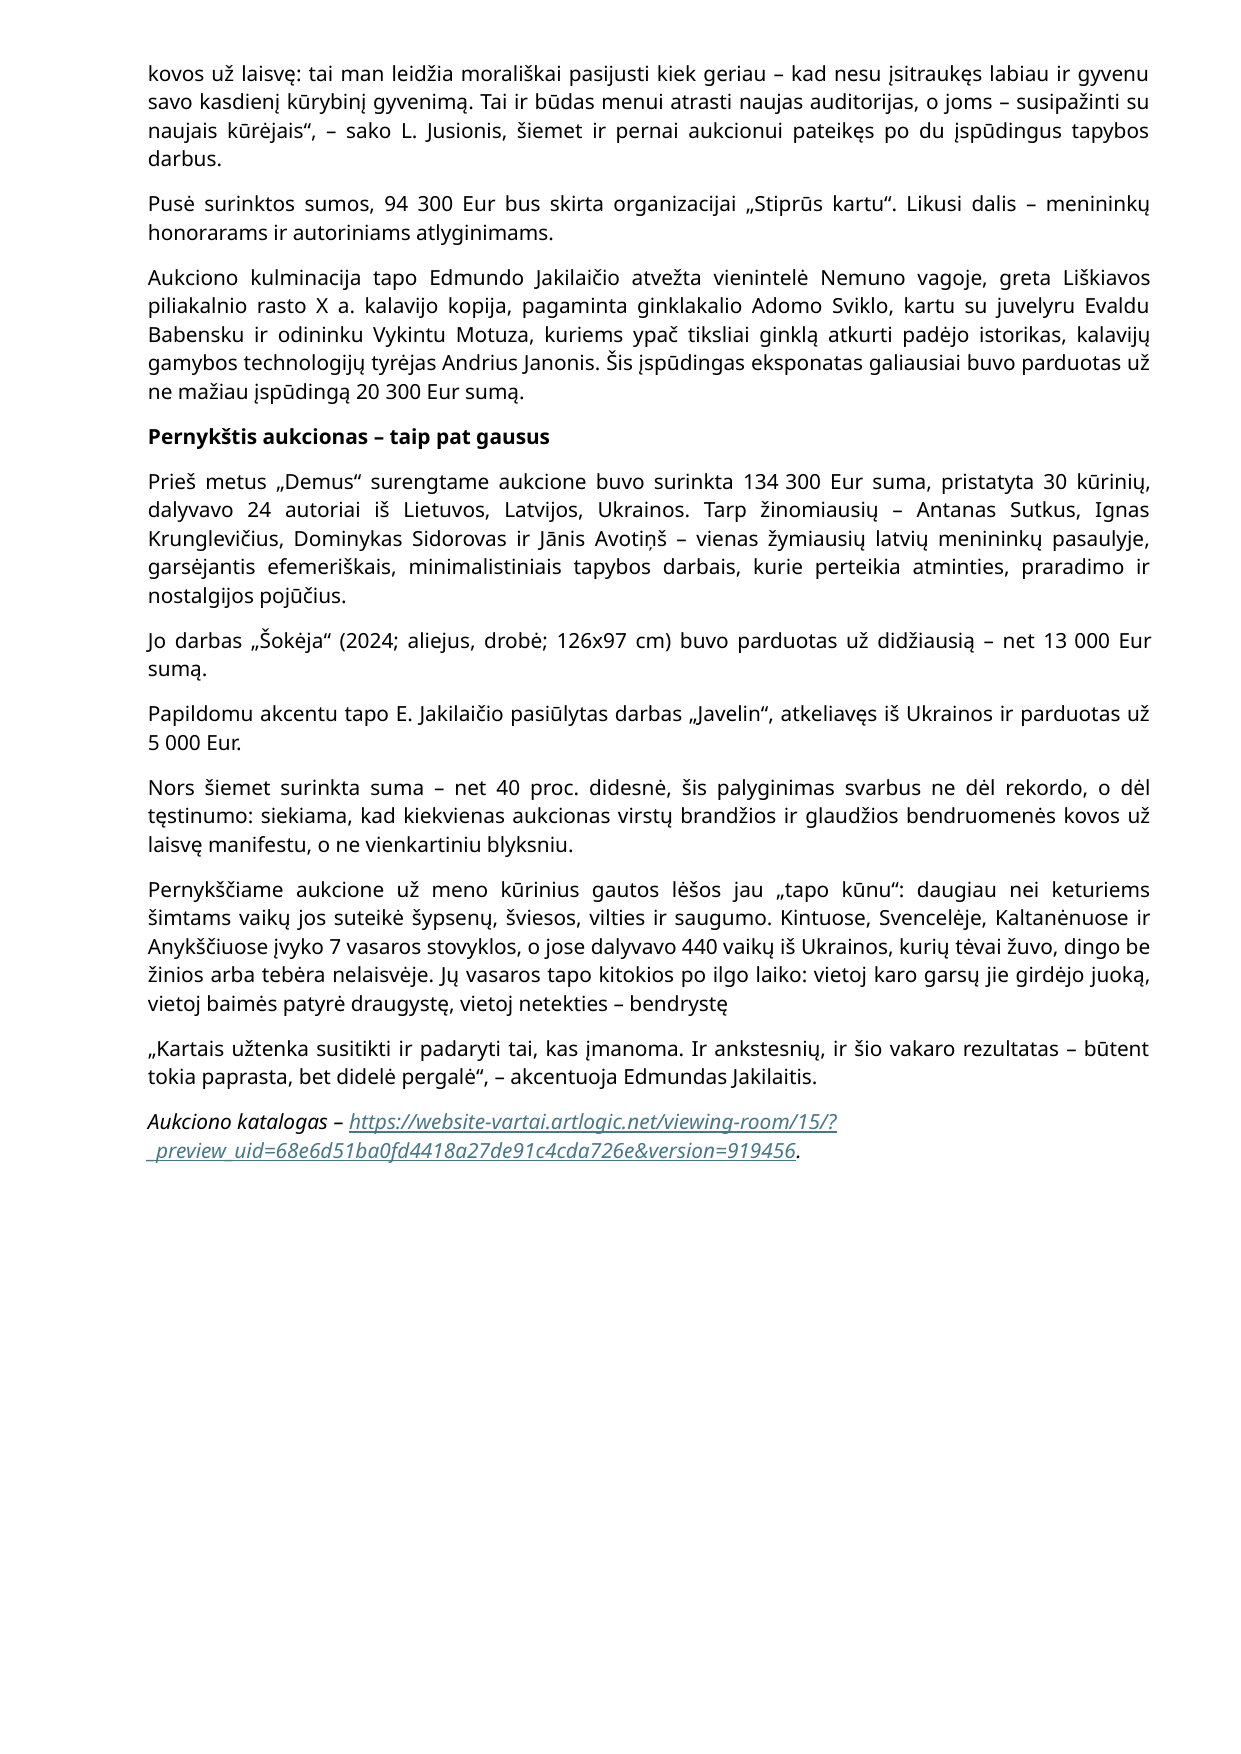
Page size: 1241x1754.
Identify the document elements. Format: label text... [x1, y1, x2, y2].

text Jo darbas „Šokėja“ (2024; aliejus, drobė; 126x97 cm) buvo parduotas už didžiausią – net 13 000 Eur sumą. [148, 626, 1152, 683]
text Aukciono katalogas – https://website-vartai.artlogic.net/viewing-room/15/?_preview_uid=68e6d51ba0fd4418a27de91c4cda726e&version=919456. [148, 1107, 1152, 1164]
text Pusė surinktos sumos, 94 300 Eur bus skirta organizacijai „Stiprūs kartu“. Likusi dalis – menininkų honorarams ir autoriniams atlyginimams. [148, 189, 1152, 246]
text Aukciono kulminacija tapo Edmundo Jakilaičio atvežta vienintelė Nemuno vagoje, greta Liškiavos piliakalnio rasto X a. kalavijo kopija, pagaminta ginklakalio Adomo Sviklo, kartu su juvelyru Evaldu Babensku ir odininku Vykintu Motuza, kuriems ypač tiksliai ginklą atkurti padėjo istorikas, kalavijų gamybos technologijų tyrėjas Andrius Janonis. Šis įspūdingas eksponatas galiausiai buvo parduotas už ne mažiau įspūdingą 20 300 Eur sumą. [148, 263, 1152, 405]
text Pernykštis aukcionas – taip pat gausus [148, 422, 1152, 450]
text Pernykščiame aukcione už meno kūrinius gautos lėšos jau „tapo kūnu“: daugiau nei keturiems šimtams vaikų jos suteikė šypsenų, šviesos, vilties ir saugumo. Kintuose, Svencelėje, Kaltanėnuose ir Anykščiuose įvyko 7 vasaros stovyklos, o jose dalyvavo 440 vaikų iš Ukrainos, kurių tėvai žuvo, dingo be žinios arba tebėra nelaisvėje. Jų vasaros tapo kitokios po ilgo laiko: vietoj karo garsų jie girdėjo juoką, vietoj baimės patyrė draugystę, vietoj netekties – bendrystę [148, 875, 1152, 1017]
text Prieš metus „Demus“ surengtame aukcione buvo surinkta 134 300 Eur suma, pristatyta 30 kūrinių, dalyvavo 24 autoriai iš Lietuvos, Latvijos, Ukrainos. Tarp žinomiausių – Antanas Sutkus, Ignas Krunglevičius, Dominykas Sidorovas ir Jānis Avotiņš – vienas žymiausių latvių menininkų pasaulyje, garsėjantis efemeriškais, minimalistiniais tapybos darbais, kurie perteikia atminties, praradimo ir nostalgijos pojūčius. [148, 467, 1152, 609]
text „Kartais užtenka susitikti ir padaryti tai, kas įmanoma. Ir ankstesnių, ir šio vakaro rezultatas – būtent tokia paprasta, bet didelė pergalė“, – akcentuoja Edmundas Jakilaitis. [148, 1034, 1152, 1091]
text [148, 59, 1152, 173]
text Nors šiemet surinkta suma – net 40 proc. didesnė, šis palyginimas svarbus ne dėl rekordo, o dėl tęstinumo: siekiama, kad kiekvienas aukcionas virstų brandžios ir glaudžios bendruomenės kovos už laisvę manifestu, o ne vienkartiniu blyksniu. [148, 773, 1152, 858]
text Papildomu akcentu tapo E. Jakilaičio pasiūlytas darbas „Javelin“, atkeliavęs iš Ukrainos ir parduotas už 5 000 Eur. [148, 699, 1152, 756]
